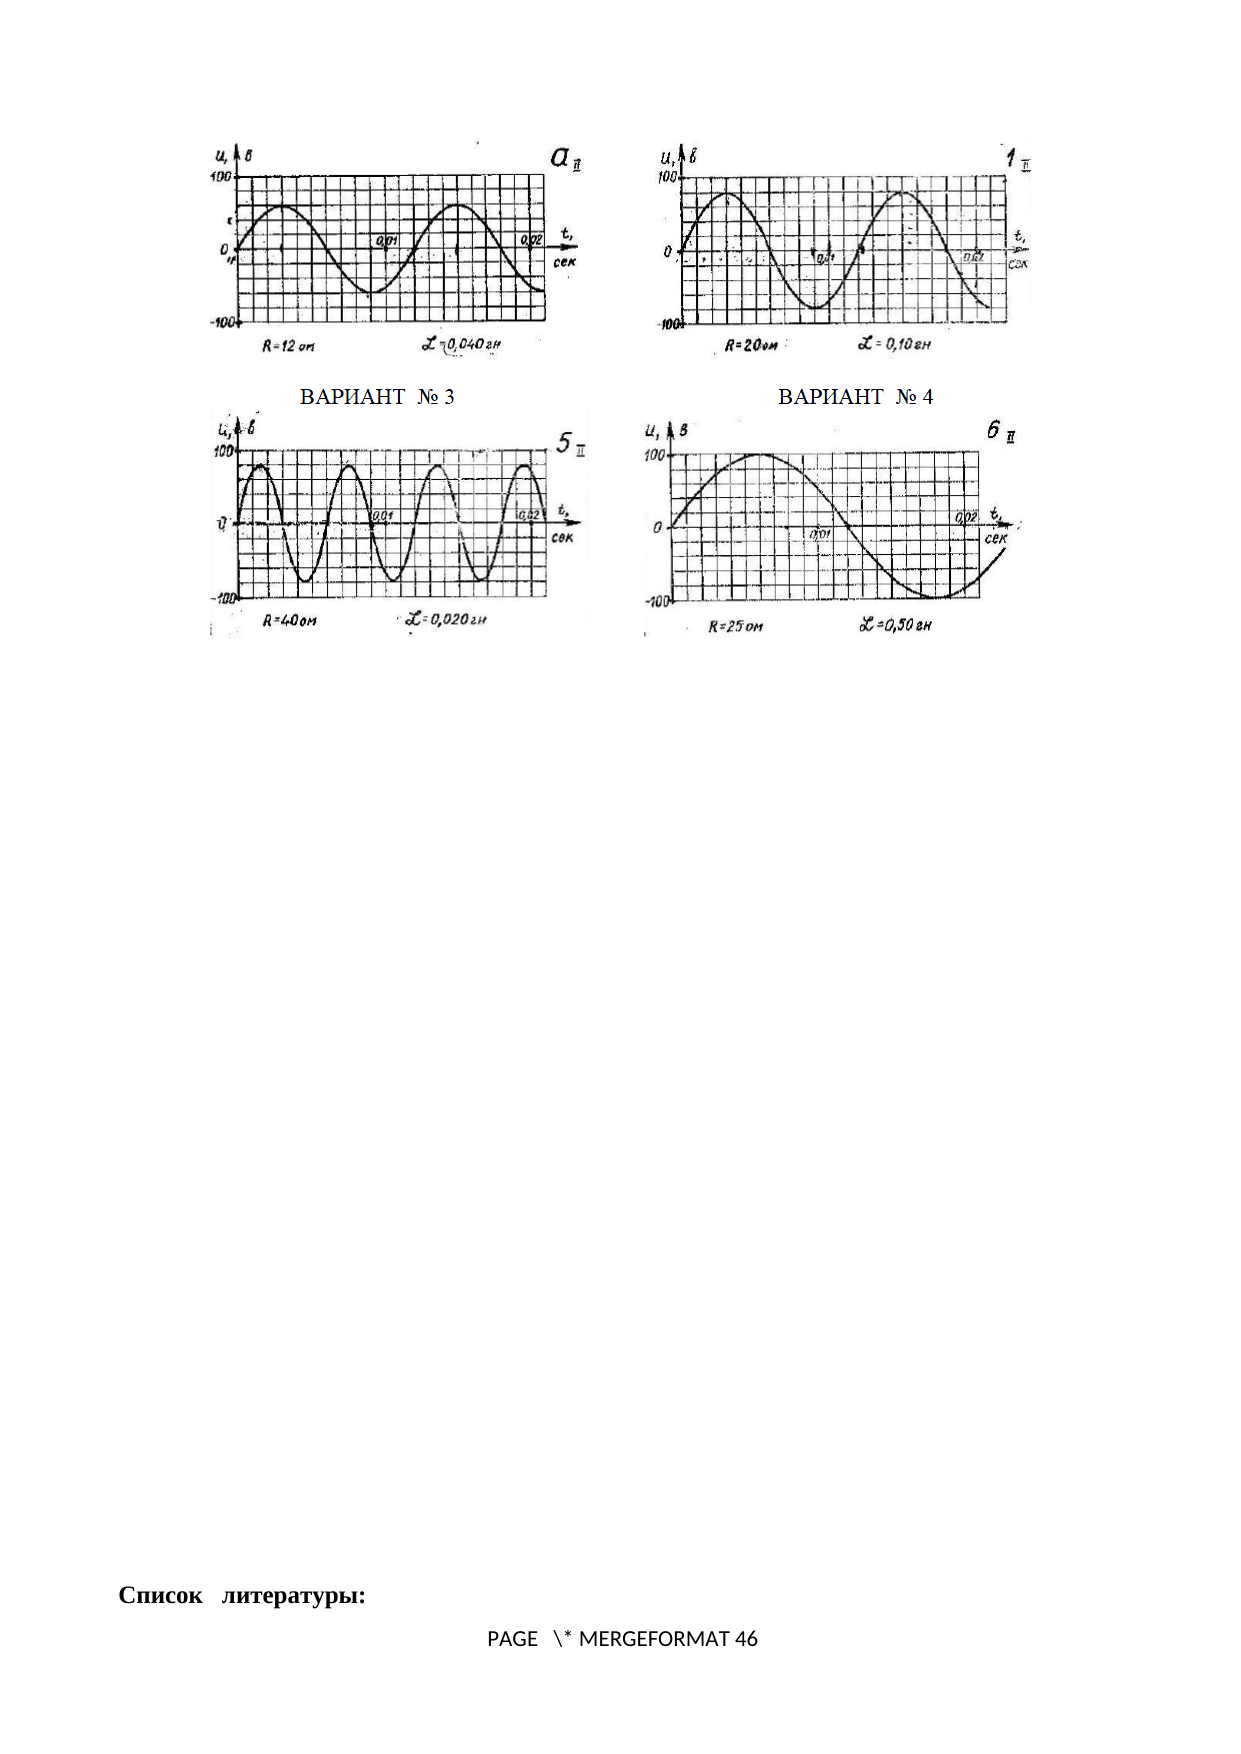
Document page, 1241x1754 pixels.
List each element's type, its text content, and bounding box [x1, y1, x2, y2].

picture [183, 118, 1057, 661]
text Список литературы: [118, 1580, 1122, 1609]
